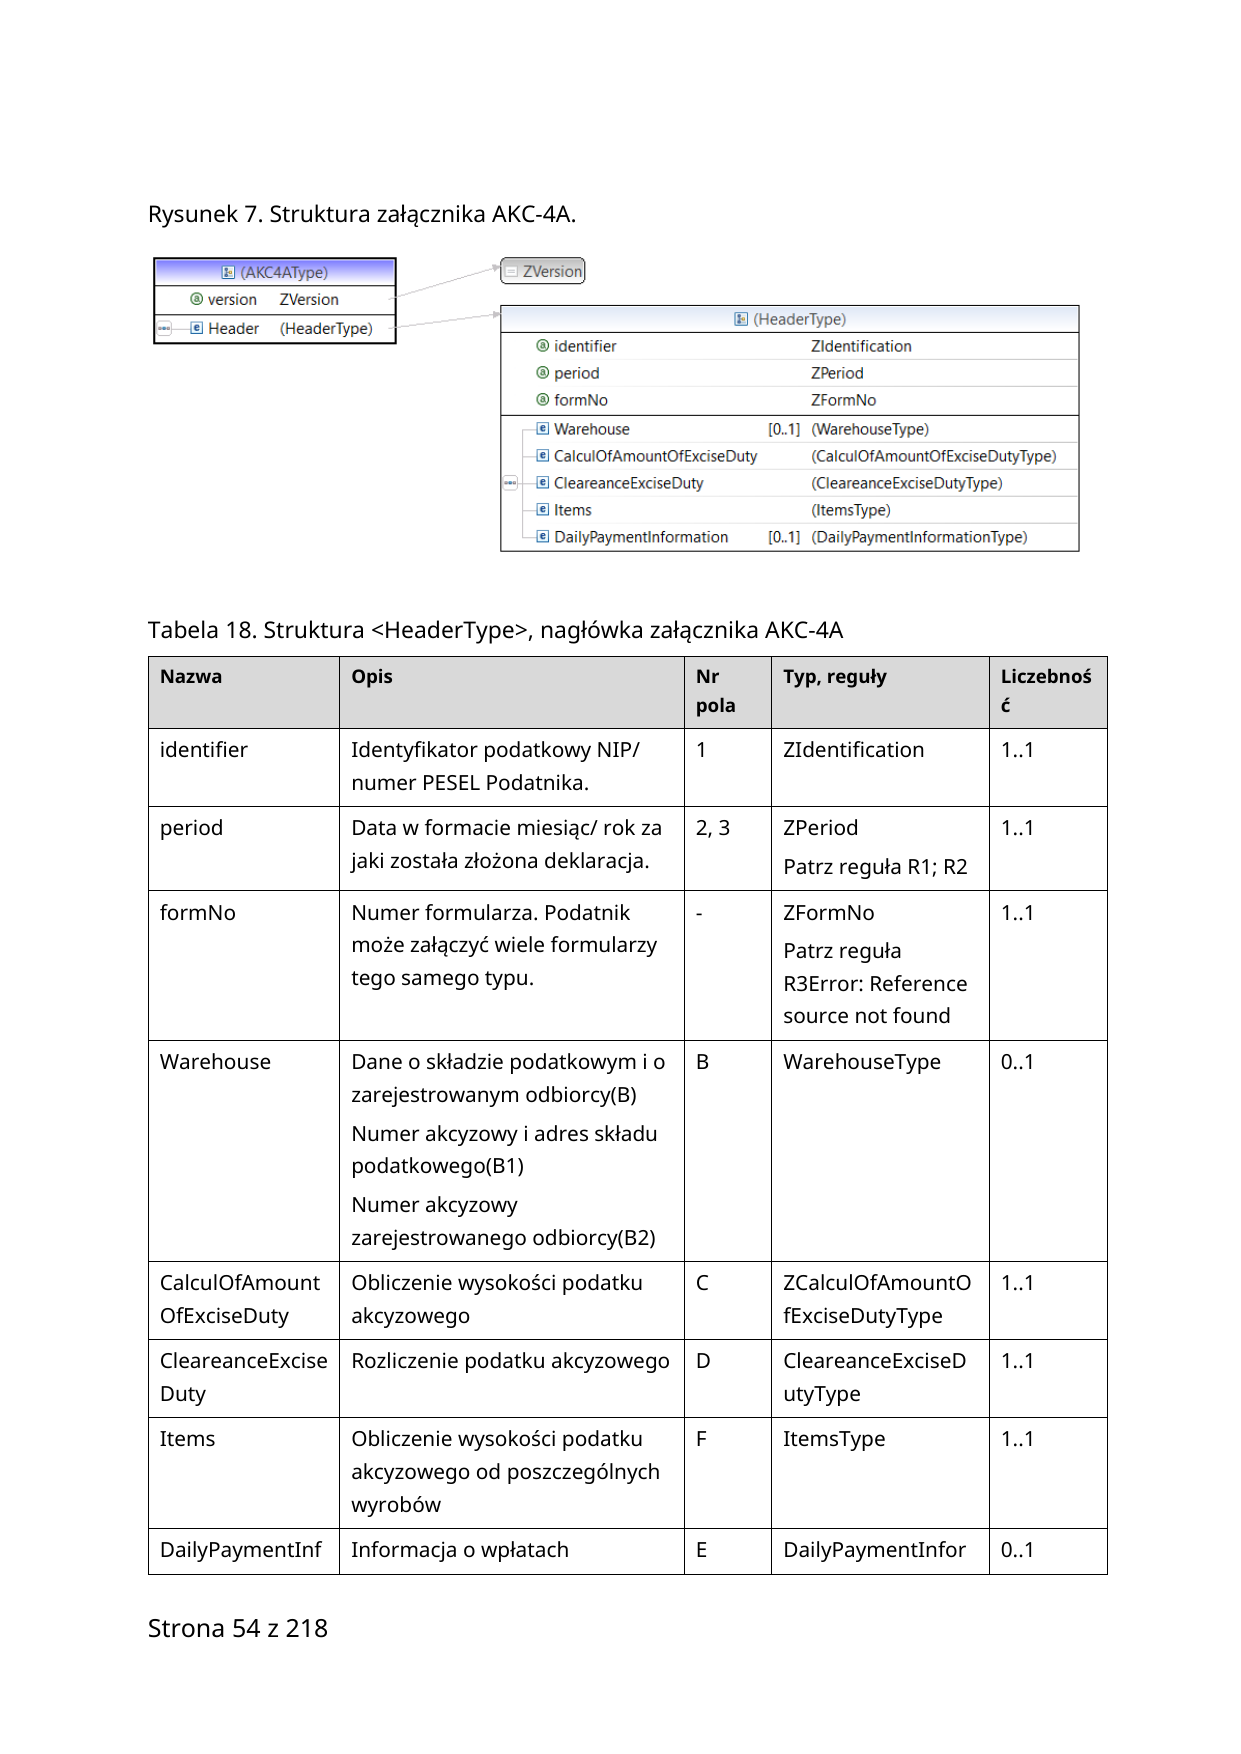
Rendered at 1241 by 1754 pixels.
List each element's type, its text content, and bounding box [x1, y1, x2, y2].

table_cell Numer formularza. Podatnik może załączyć wiele formularzy tego samego typu. [340, 891, 684, 1040]
table_cell D [685, 1340, 771, 1417]
table_cell Informacja o wpłatach dziennych [340, 1529, 684, 1573]
table_header Nazwa [149, 657, 339, 728]
table_cell Data w formacie miesiąc/ rok za jaki została złożona deklaracja. [340, 807, 684, 890]
table_cell DailyPaymentInformation [149, 1529, 339, 1573]
table_cell identifier [149, 729, 339, 806]
table_cell 1..1 [990, 807, 1107, 890]
table_cell Warehouse [149, 1041, 339, 1261]
text Tabela 18. Struktura <HeaderType>, nagłówka załącznika AKC-4A [148, 614, 1092, 645]
table_cell formNo [149, 891, 339, 1040]
table_cell Dane o składzie podatkowym i o zarejestrowanym odbiorcy(B) Numer akcyzowy i adres składu podatkowego(B1) Numer akcyzowy zarejestrowanego odbiorcy(B2) [340, 1041, 684, 1261]
table_cell C [685, 1262, 771, 1339]
table_cell CleareanceExciseDuty [149, 1340, 339, 1417]
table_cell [772, 1529, 989, 1573]
table_cell Obliczenie wysokości podatku akcyzowego [340, 1262, 684, 1339]
table_cell 1..1 [990, 1418, 1107, 1528]
table_cell 1..1 [990, 1262, 1107, 1339]
table_cell ItemsType [772, 1418, 989, 1528]
table_cell Identyfikator podatkowy NIP/ numer PESEL Podatnika. [340, 729, 684, 806]
table_cell Rozliczenie podatku akcyzowego [340, 1340, 684, 1417]
table_cell B [685, 1041, 771, 1261]
table_cell Obliczenie wysokości podatku akcyzowego od poszczególnych wyrobów [340, 1418, 684, 1528]
table_cell 0..1 [990, 1529, 1107, 1573]
table_header Opis [340, 657, 684, 728]
table_cell 1 [685, 729, 771, 806]
table_cell period [149, 807, 339, 890]
picture [147, 250, 1092, 559]
table_cell 1..1 [990, 891, 1107, 1040]
table_cell - [685, 891, 771, 1040]
text Rysunek 7. Struktura załącznika AKC-4A. [148, 198, 1092, 229]
table_cell ZPeriod Patrz reguła R1; R2 [772, 807, 989, 890]
table_header Nr pola [685, 657, 771, 728]
table_cell CleareanceExciseDutyType [772, 1340, 989, 1417]
table_cell 1..1 [990, 729, 1107, 806]
table_cell WarehouseType [772, 1041, 989, 1261]
table_cell Items [149, 1418, 339, 1528]
table_header Liczebność [990, 657, 1107, 728]
table_cell CalculOfAmountOfExciseDuty [149, 1262, 339, 1339]
table_cell ZFormNo Patrz reguła R3Błąd! Nie można odnaleźć źródła odwołania. [772, 891, 989, 1040]
table_cell 0..1 [990, 1041, 1107, 1261]
table_cell F [685, 1418, 771, 1528]
table_cell ZIdentification [772, 729, 989, 806]
table_cell 2, 3 [685, 807, 771, 890]
table_cell E [685, 1529, 771, 1573]
table_header Typ, reguły [772, 657, 989, 728]
table_cell ZCalculOfAmountOfExciseDutyType [772, 1262, 989, 1339]
table_cell 1..1 [990, 1340, 1107, 1417]
